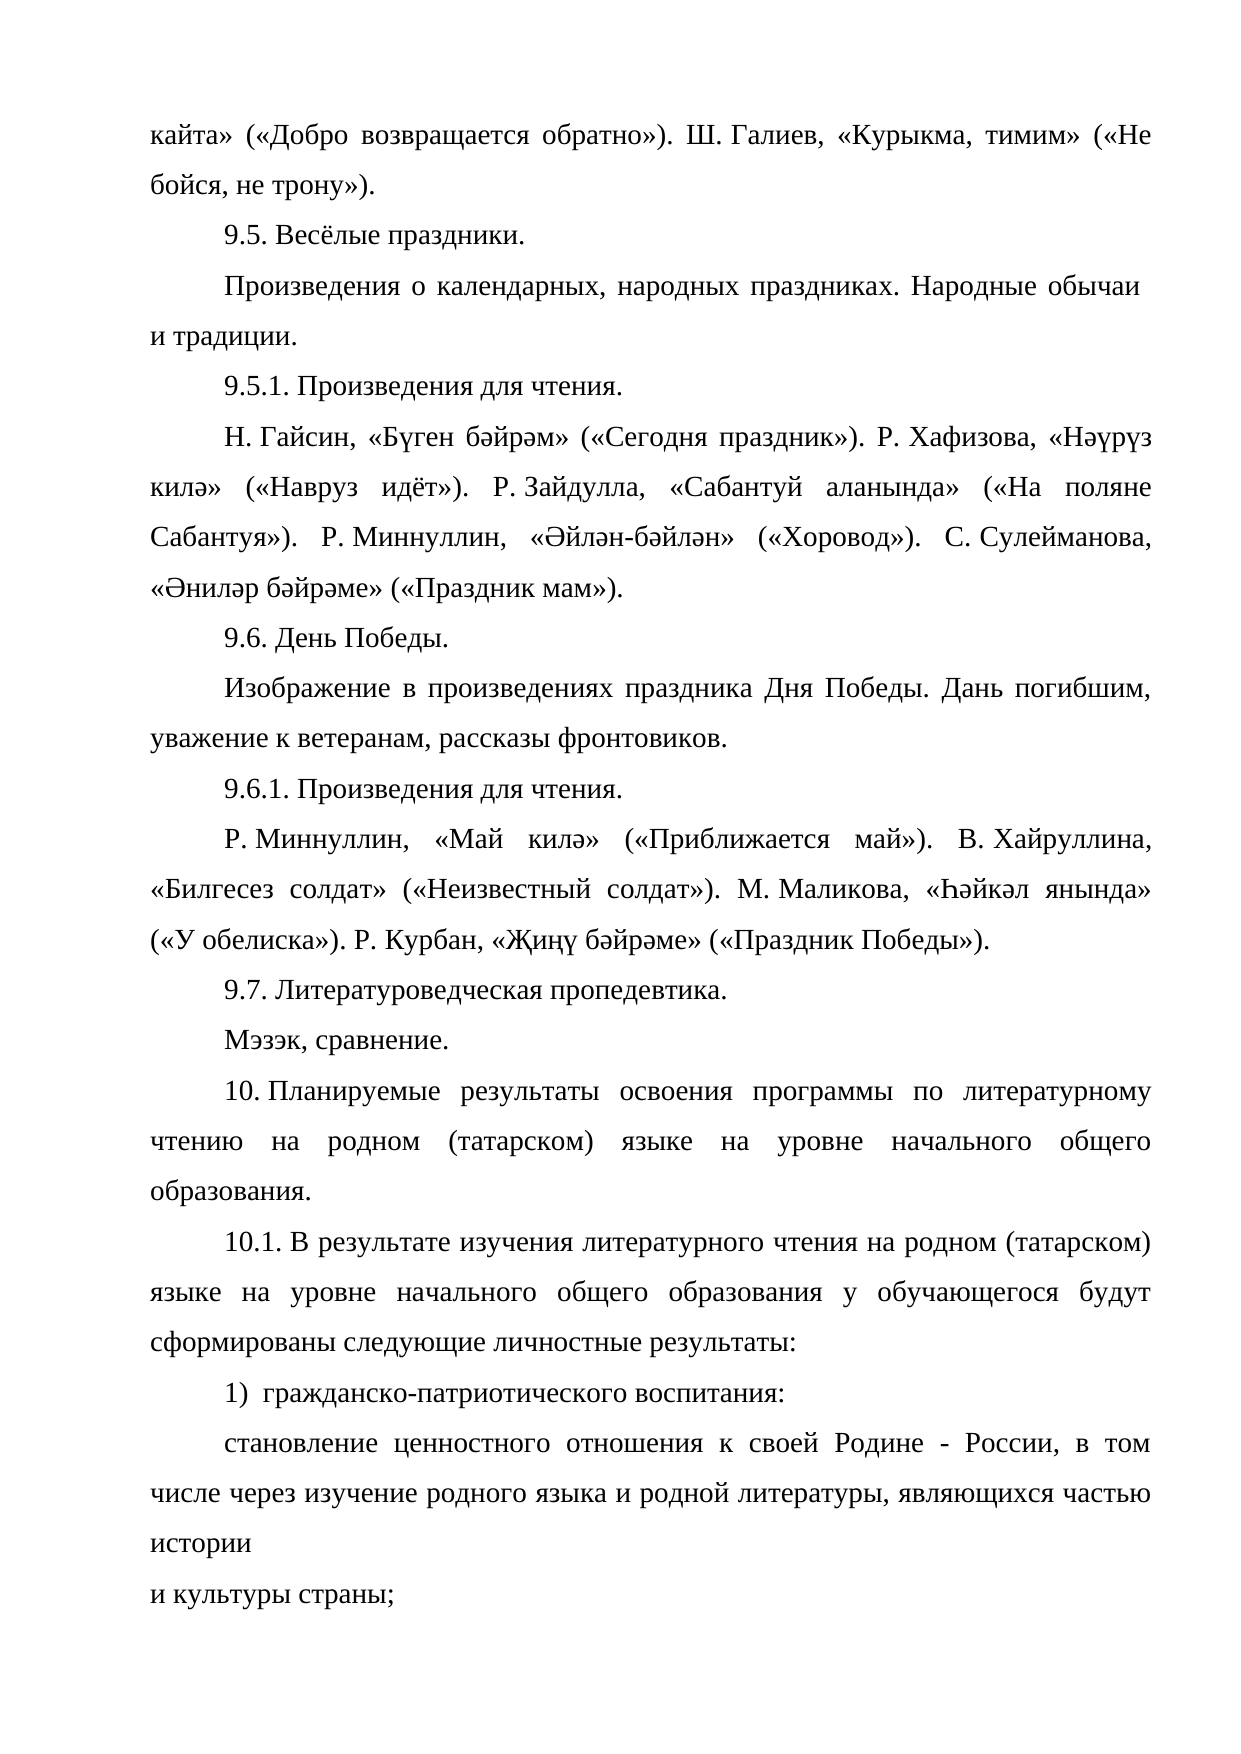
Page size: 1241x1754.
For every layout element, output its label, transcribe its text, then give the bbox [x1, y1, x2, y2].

text 9.6. День Победы. [150, 620, 1152, 653]
text становление ценностного отношения к своей Родине - России, в том числе через изучение родного языка и родной литературы, являющихся частью истории и культуры страны; [150, 1425, 1152, 1609]
text 10.1. В результате изучения литературного чтения на родном (татарском) языке на уровне начального общего образования у обучающегося будут сформированы следующие личностные результаты: [150, 1224, 1152, 1358]
text 10. Планируемые результаты освоения программы по литературному чтению на родном (татарском) языке на уровне начального общего образования. [150, 1073, 1152, 1207]
text 9.5.1. Произведения для чтения. [150, 368, 1152, 402]
text 1) гражданско-патриотического воспитания: [150, 1375, 1152, 1408]
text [150, 117, 1152, 201]
text Изображение в произведениях праздника Дня Победы. Дань погибшим, уважение к ветеранам, рассказы фронтовиков. [150, 670, 1152, 754]
text 9.6.1. Произведения для чтения. [150, 771, 1152, 804]
text Мэзэк, сравнение. [150, 1022, 1152, 1056]
text 9.7. Литературоведческая пропедевтика. [150, 972, 1152, 1006]
text Н. Гайсин, «Бүген бәйрәм» («Сегодня праздник»). Р. Хафизова, «Нәүрүз килә» («Навруз идёт»). Р. Зайдулла, «Сабантуй аланында» («На поляне Сабантуя»). Р. Миннуллин, «Әйлән-бәйлән» («Хоровод»). С. Сулейманова, «Әниләр бәйрәме» («Праздник мам»). [150, 419, 1152, 603]
text Р. Миннуллин, «Май килә» («Приближается май»). В. Хайруллина, «Билгесез солдат» («Неизвестный солдат»). М. Маликова, «Һәйкәл янында» («У обелиска»). Р. Курбан, «Җиңү бәйрәме» («Праздник Победы»). [150, 821, 1152, 955]
text 9.5. Весёлые праздники. [150, 217, 1152, 251]
text Произведения о календарных, народных праздниках. Народные обычаи и традиции. [150, 268, 1152, 352]
